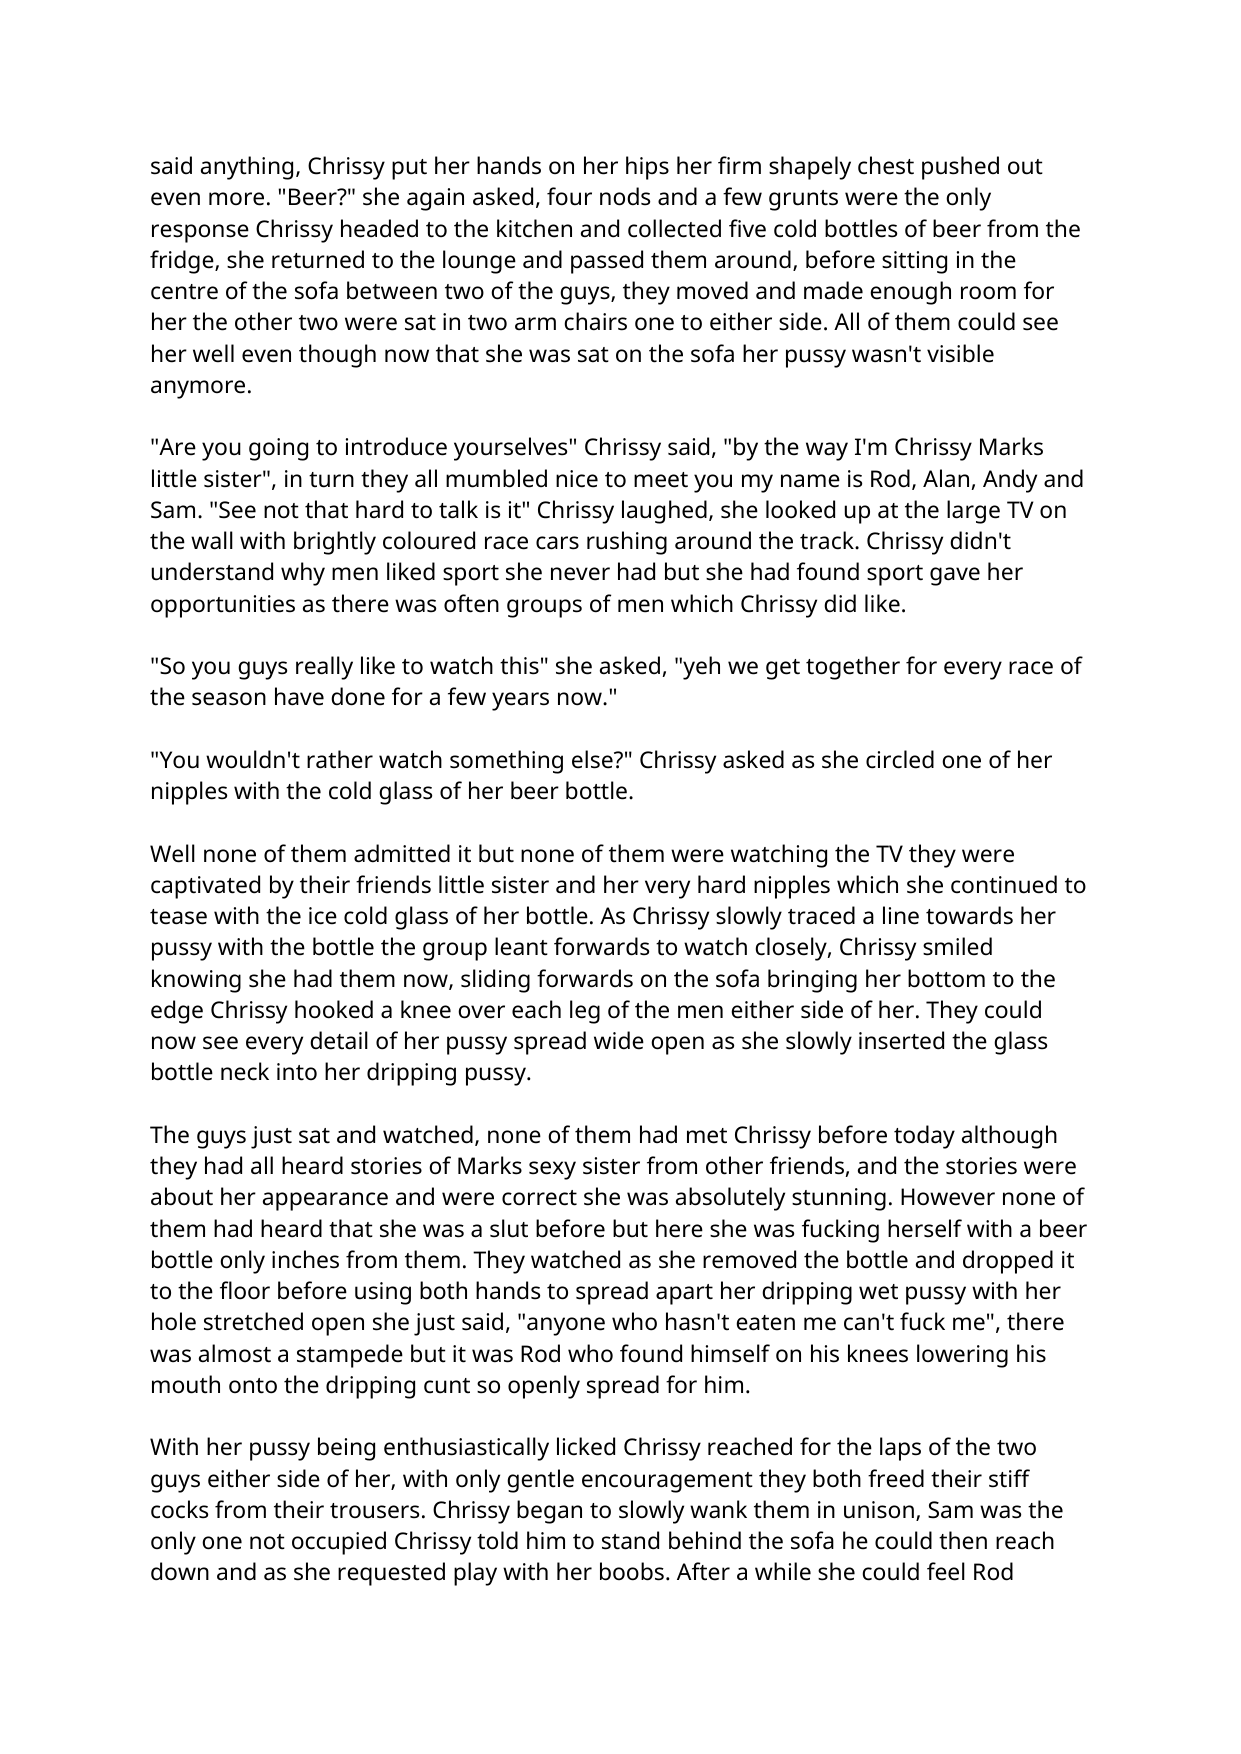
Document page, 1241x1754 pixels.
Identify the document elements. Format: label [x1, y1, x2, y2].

text [150, 150, 1090, 1587]
